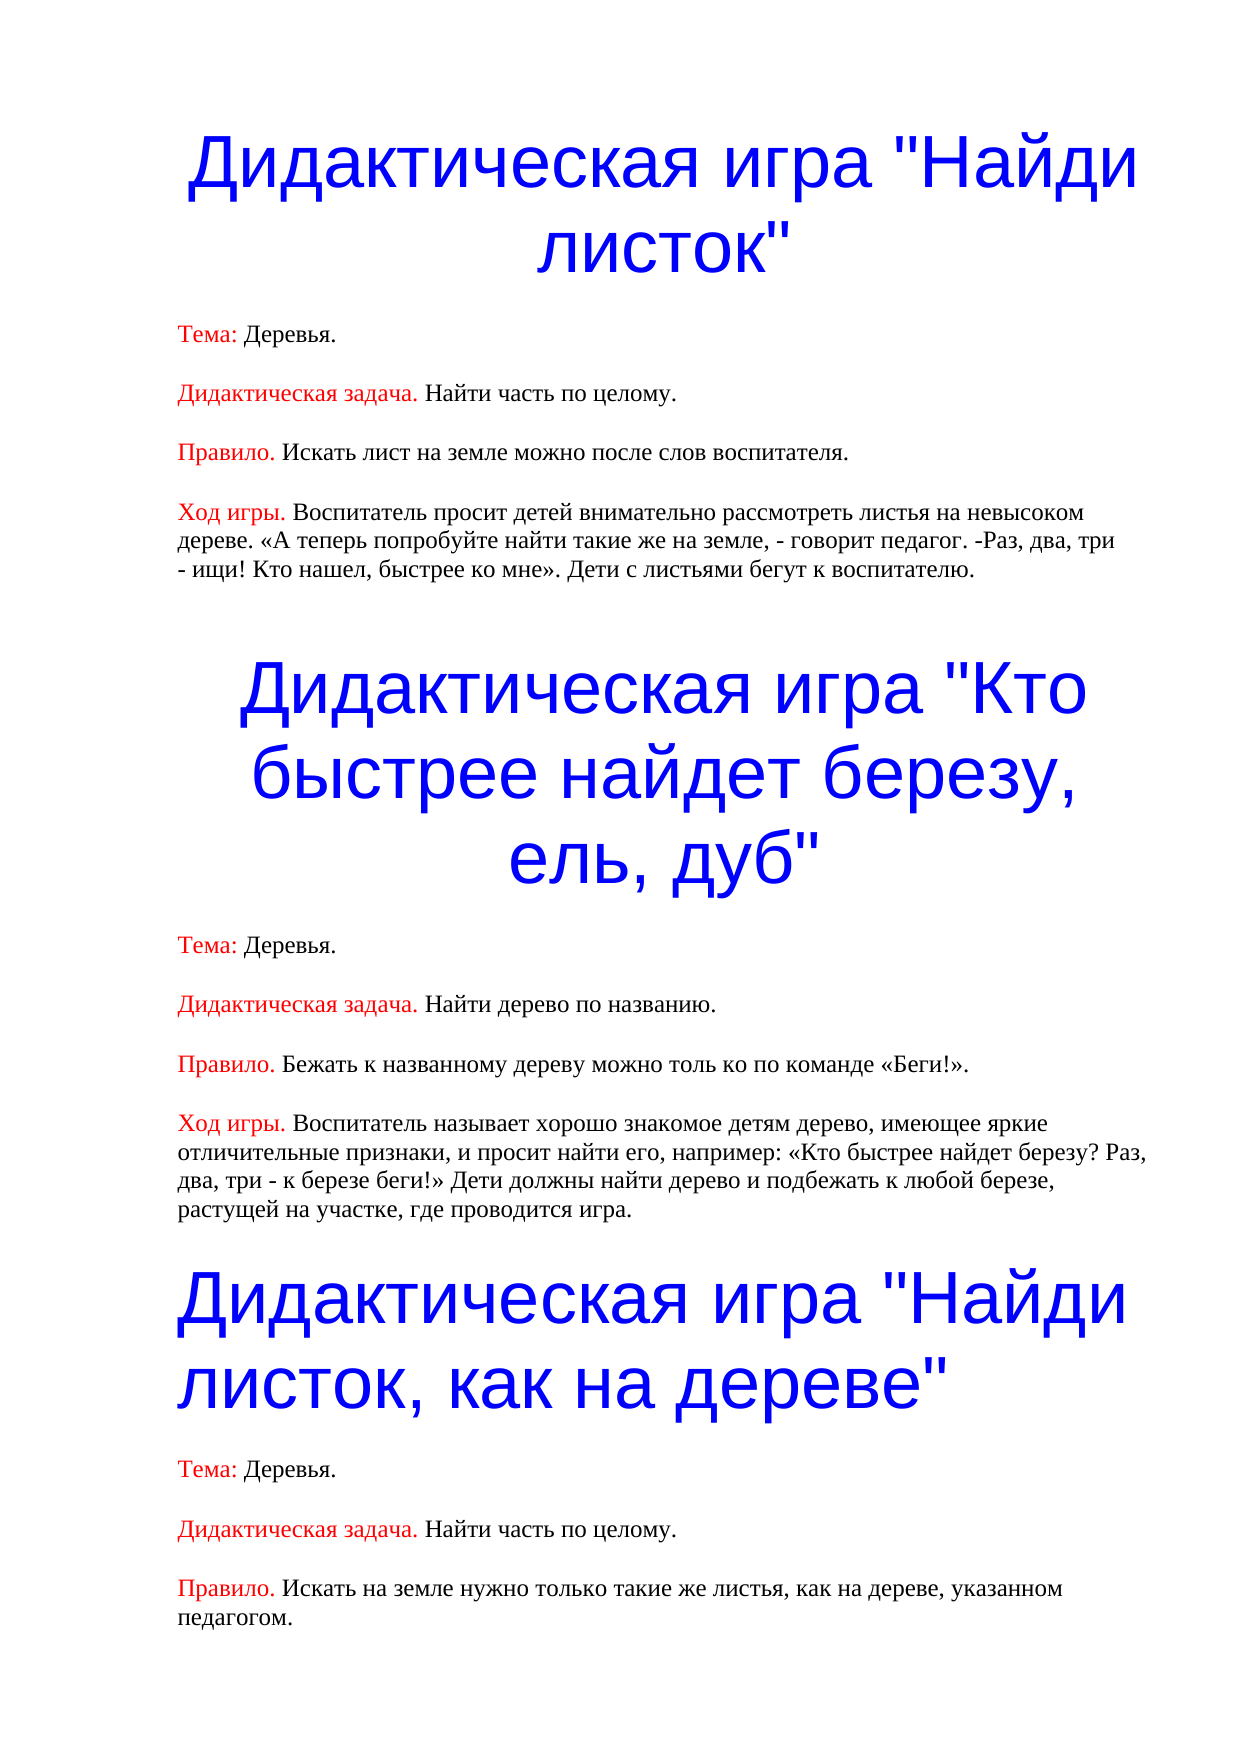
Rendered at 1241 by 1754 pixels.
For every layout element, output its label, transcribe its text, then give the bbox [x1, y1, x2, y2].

text Ход игры. Воспитатель называет хорошо знакомое детям дерево, имеющее яркие отличительные признаки, и просит найти его, например: «Кто быстрее найдет березу? Раз, два, три - к березе беги!» Дети должны найти дерево и подбежать к любой березе, растущей на участке, где проводится игра. [177, 1108, 1152, 1223]
text Правило. Искать на земле нужно только такие же листья, как на дереве, указанном педагогом. [177, 1573, 1152, 1631]
text Правило. Бежать к названному дереву можно толь ко по команде «Беги!». [177, 1049, 1152, 1077]
text Тема: Деревья. [177, 1454, 1152, 1483]
text Ход игры. Воспитатель просит детей внимательно рассмотреть листья на невысоком дереве. «А теперь попробуйте найти такие же на земле, - говорит педагог. -Раз, два, три - ищи! Кто нашел, быстрее ко мне». Дети с листьями бегут к воспитателю. [177, 497, 1152, 583]
text Дидактическая игра "Кто быстрее найдет березу, ель, дуб" [177, 644, 1152, 899]
text Дидактическая задача. Найти часть по целому. [177, 1514, 1152, 1542]
text Правило. Искать лист на земле можно после слов воспитателя. [177, 437, 1152, 466]
text Дидактическая задача. Найти часть по целому. [177, 378, 1152, 407]
text Тема: Деревья. [177, 319, 1152, 347]
text Дидактическая задача. Найти дерево по названию. [177, 989, 1152, 1018]
text Дидактическая игра "Найди листок, как на дереве" [177, 1254, 1152, 1424]
text Дидактическая игра "Найди листок" [177, 118, 1152, 288]
text Тема: Деревья. [177, 930, 1152, 959]
